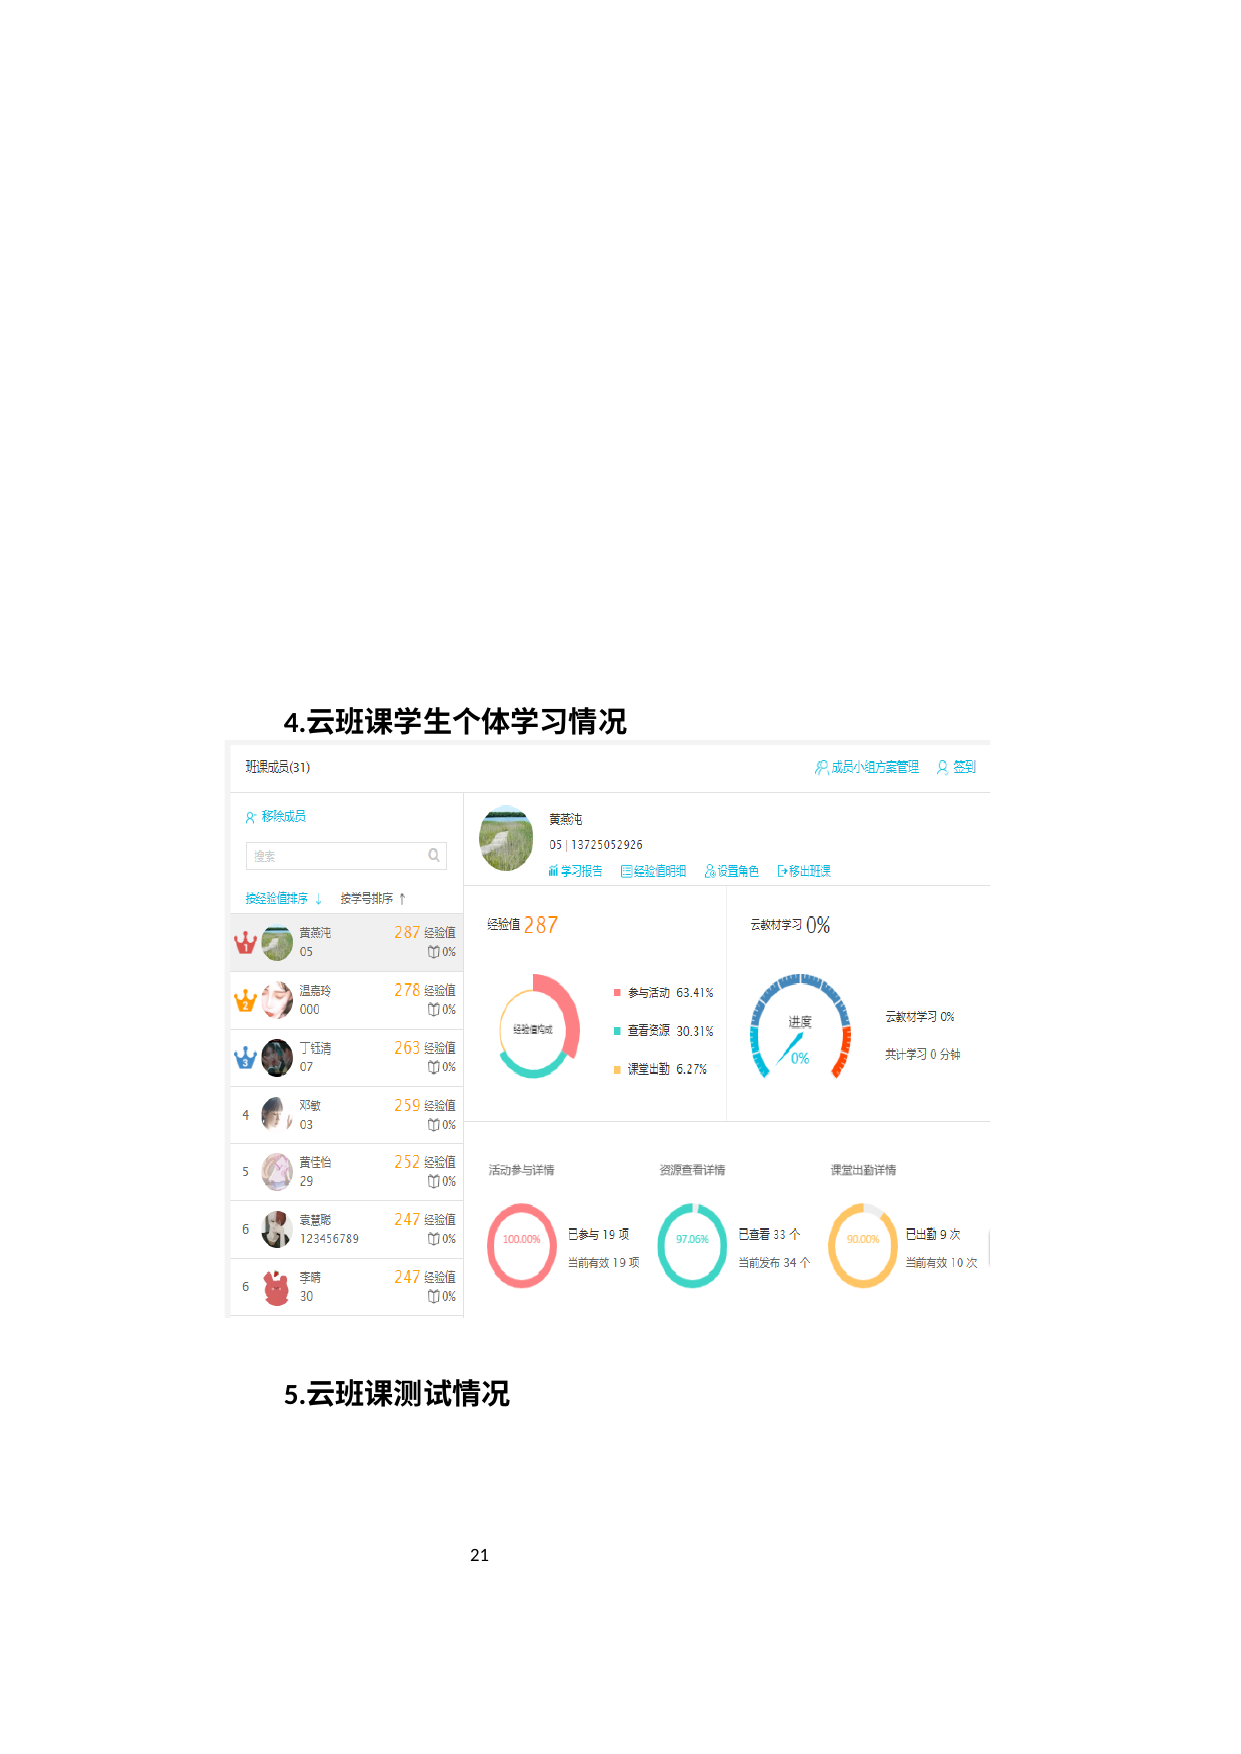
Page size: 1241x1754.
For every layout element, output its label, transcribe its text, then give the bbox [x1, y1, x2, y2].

picture [224, 740, 991, 1318]
text 5.云班课测试情况 [284, 1371, 1075, 1413]
text 4.云班课学生个体学习情况 [284, 698, 1075, 741]
